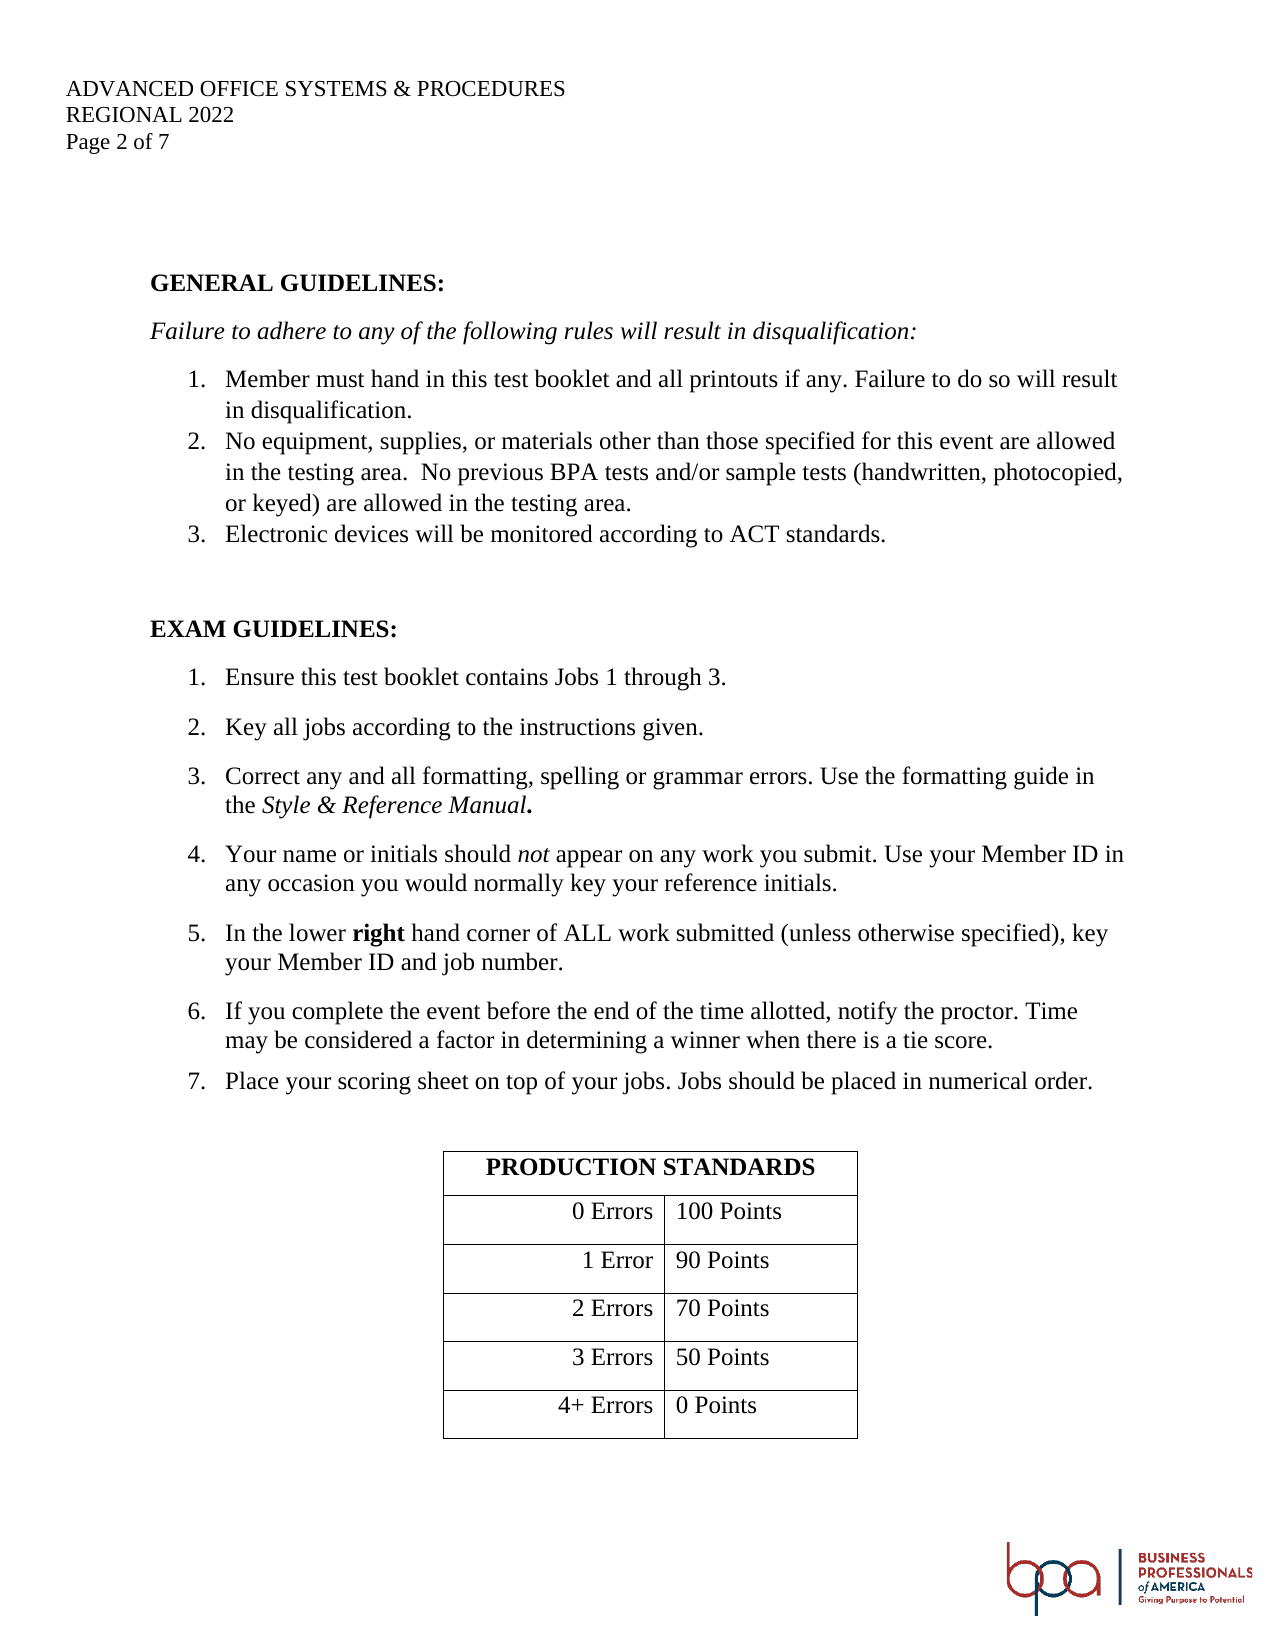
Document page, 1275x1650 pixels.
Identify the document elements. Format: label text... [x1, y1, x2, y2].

table_cell 3 Errors [444, 1342, 664, 1389]
list Place your scoring sheet on top of your jobs. Jobs should be placed in numerical order. [187, 1066, 1125, 1095]
table_cell 1 Error [444, 1245, 664, 1292]
list If you complete the event before the end of the time allotted, notify the proctor. Time may be considered a factor in determining a winner when there is a tie score. [187, 996, 1125, 1054]
list Key all jobs according to the instructions given. [187, 712, 1125, 740]
list No equipment, supplies, or materials other than those specified for this event are allowed in the testing area. No previous BPA tests and/or sample tests (handwritten, photocopied, or keyed) are allowed in the testing area. [187, 426, 1125, 517]
table_cell 0 Points [665, 1391, 857, 1438]
list Your name or initials should not appear on any work you submit. Use your Member ID in any occasion you would normally key your reference initials. [187, 839, 1125, 897]
table_cell 90 Points [665, 1245, 857, 1292]
text GENERAL GUIDELINES: [150, 268, 1125, 297]
table_cell 70 Points [665, 1294, 857, 1341]
picture [1006, 1542, 1253, 1616]
table_cell 2 Errors [444, 1294, 664, 1341]
table_cell 4+ Errors [444, 1391, 664, 1438]
table_cell 0 Errors [444, 1196, 664, 1244]
table_header PRODUCTION STANDARDS [444, 1152, 857, 1195]
text Failure to adhere to any of the following rules will result in disqualification: [150, 316, 1125, 345]
list Ensure this test booklet contains Jobs 1 through 3. [187, 662, 1125, 691]
table_cell 100 Points [665, 1196, 857, 1244]
table_cell 50 Points [665, 1342, 857, 1389]
list Electronic devices will be monitored according to ACT standards. [187, 519, 1125, 548]
text EXAM GUIDELINES: [150, 614, 1125, 643]
list In the lower right hand corner of ALL work submitted (unless otherwise specified), key your Member ID and job number. [187, 918, 1125, 975]
list Member must hand in this test booklet and all printouts if any. Failure to do so will result in disqualification. [187, 364, 1125, 423]
list Correct any and all formatting, spelling or grammar errors. Use the formatting guide in the Style & Reference Manual. [187, 761, 1125, 819]
